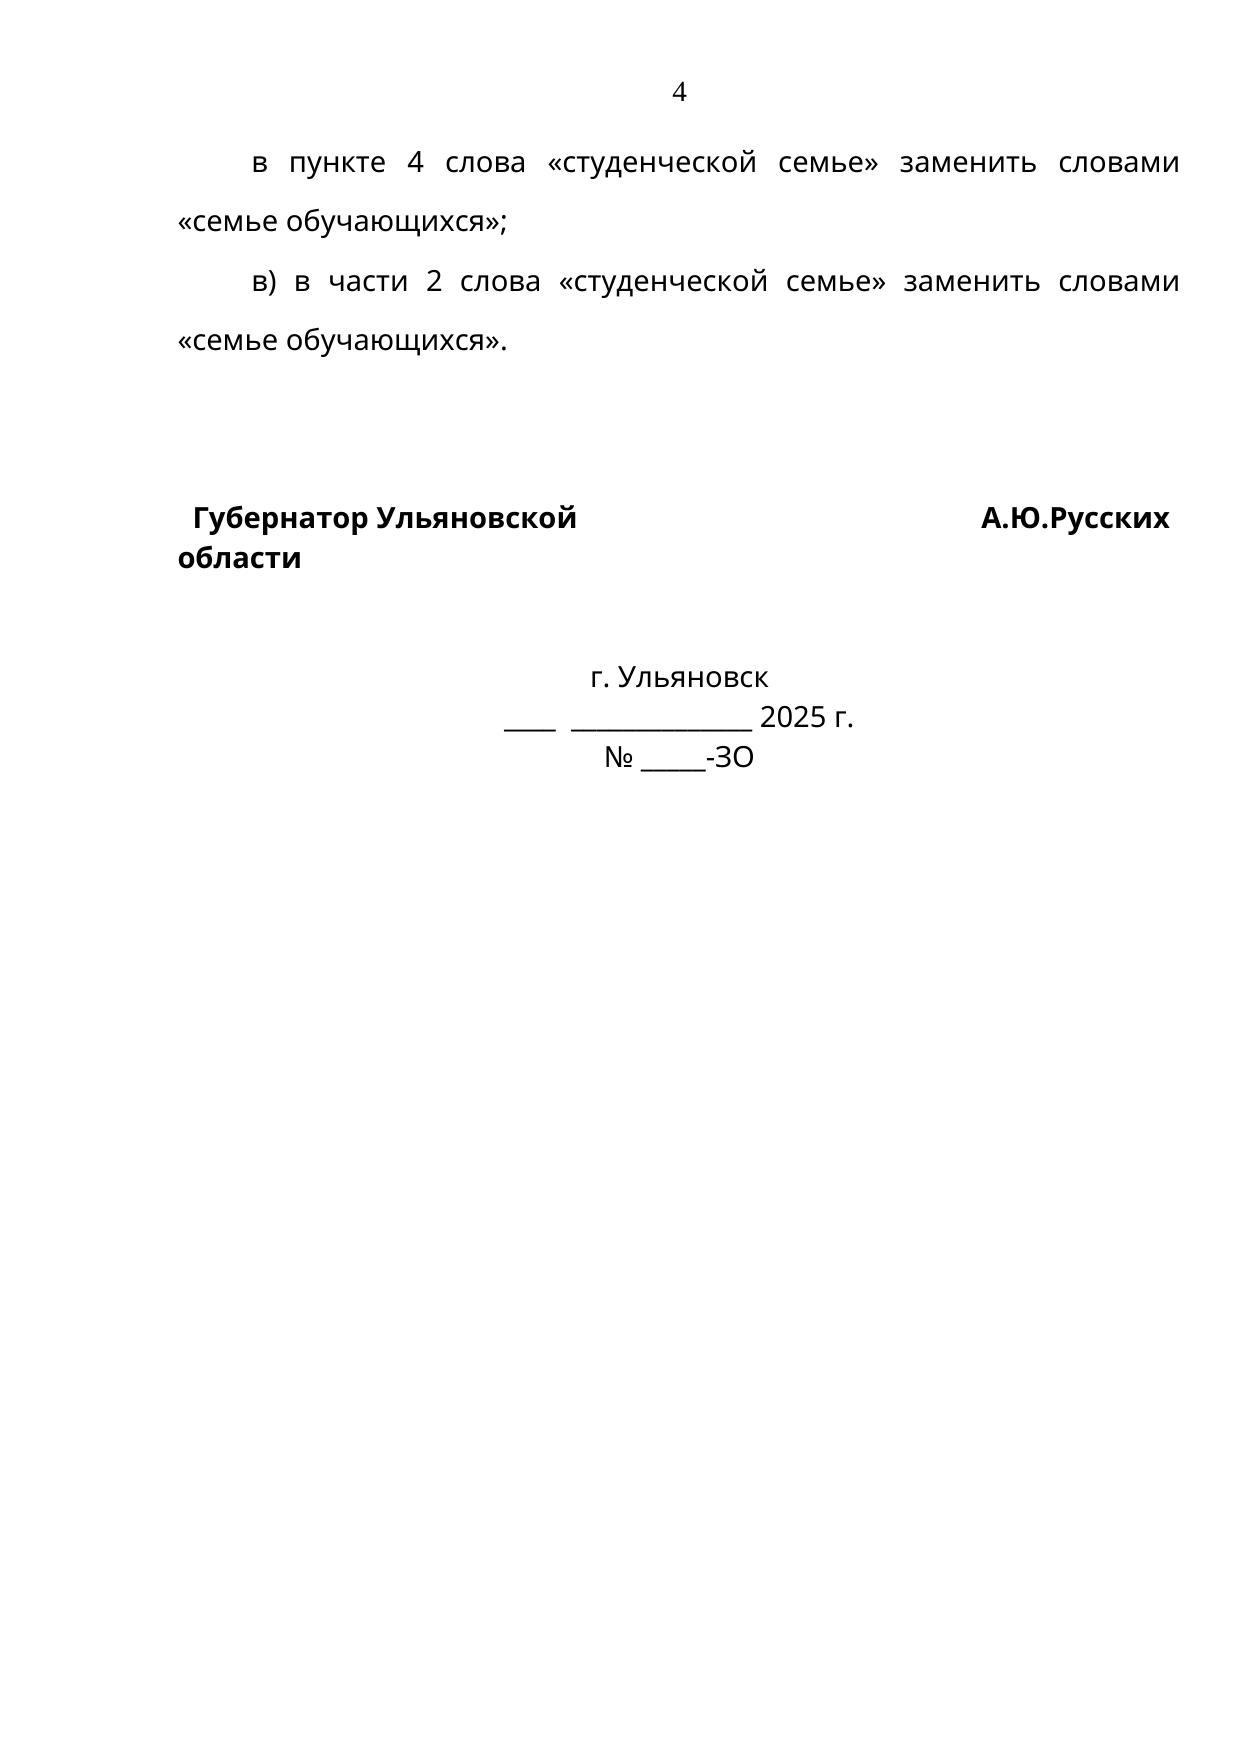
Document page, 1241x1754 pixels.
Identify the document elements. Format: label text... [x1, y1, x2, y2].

table_header Губернатор Ульяновской области [166, 498, 688, 577]
text ____ ______________ 2025 г. [177, 696, 1181, 736]
text г. Ульяновск [177, 657, 1181, 696]
text в) в части 2 слова «студенческой семье» заменить словами «семье обучающихся». [177, 260, 1181, 359]
table_header А.Ю.Русских [688, 498, 1181, 577]
text в пункте 4 слова «студенческой семье» заменить словами «семье обучающихся»; [177, 141, 1181, 240]
text № _____-ЗО [177, 736, 1181, 776]
